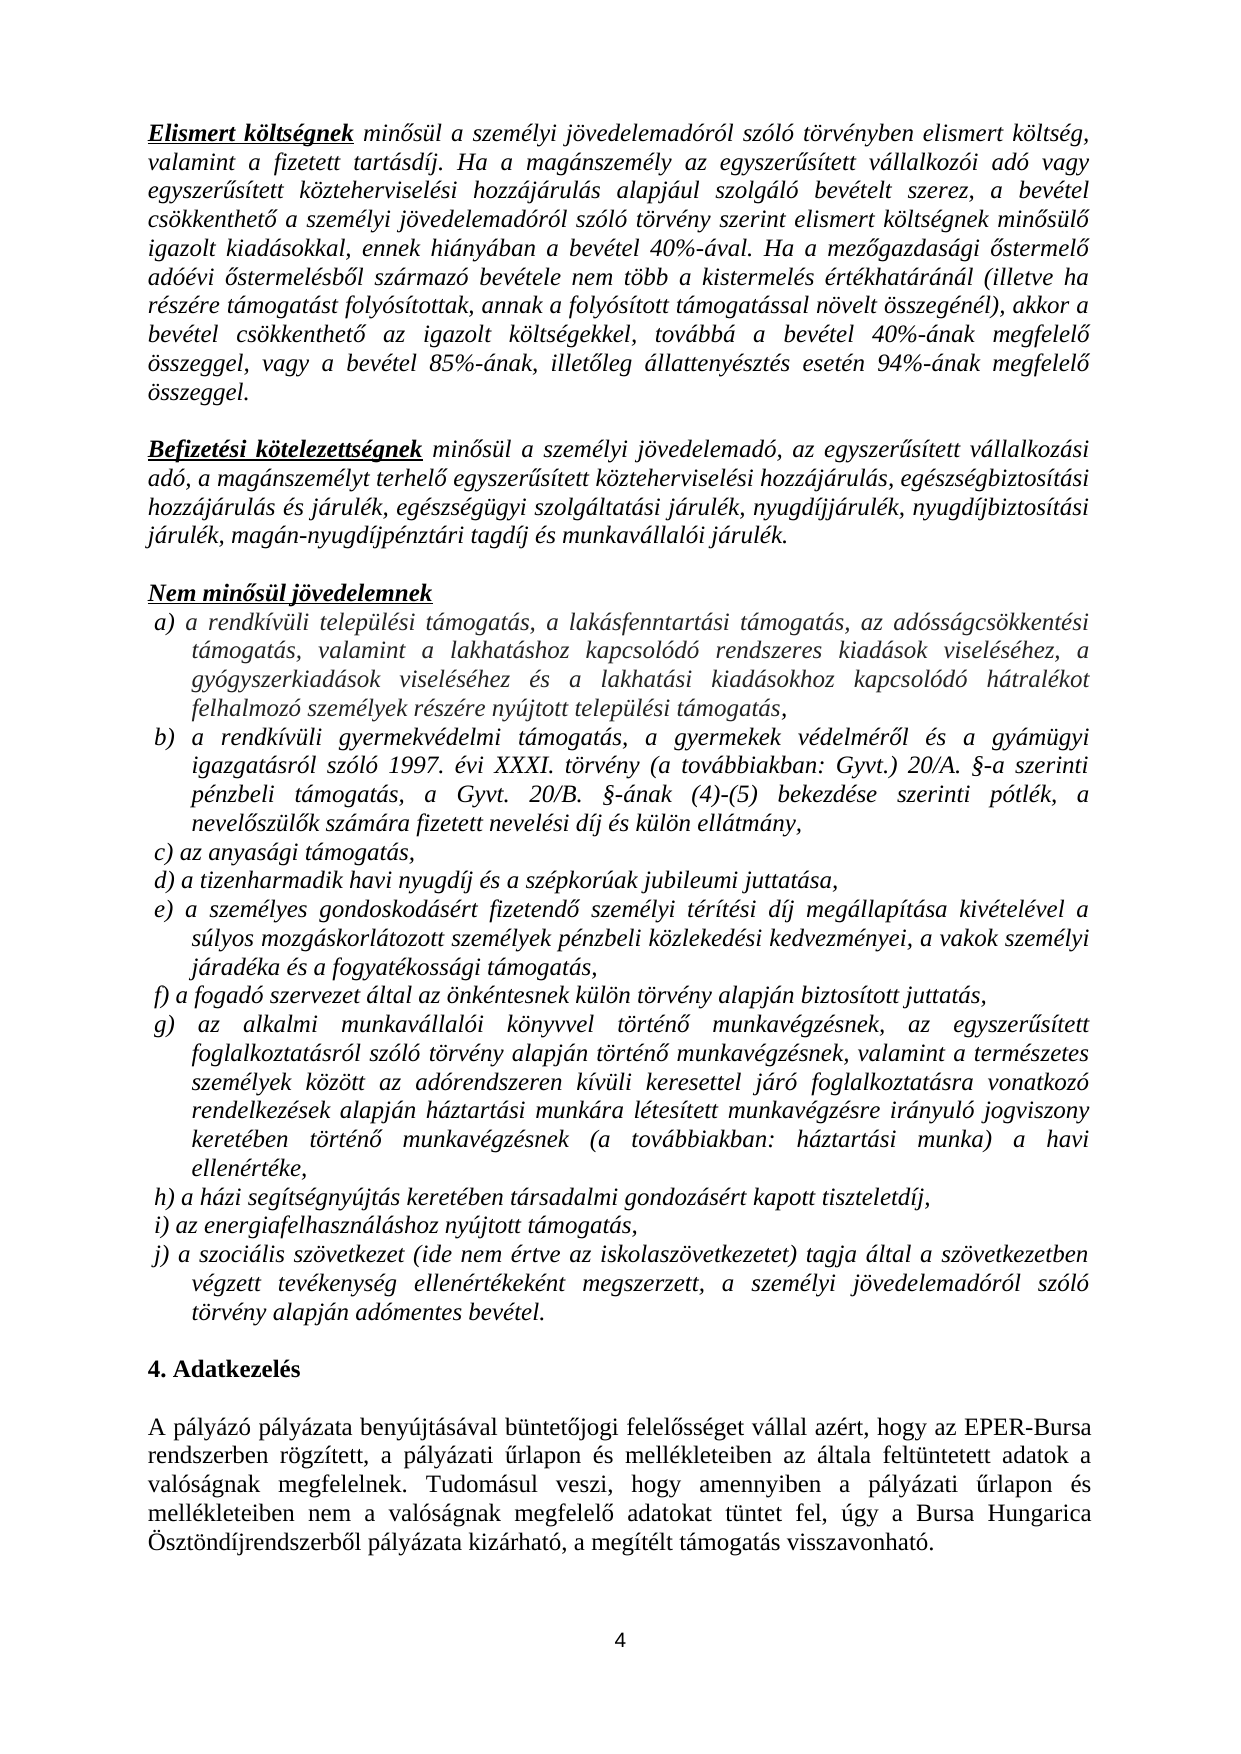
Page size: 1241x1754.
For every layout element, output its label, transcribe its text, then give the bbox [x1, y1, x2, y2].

text f) a fogadó szervezet által az önkéntesnek külön törvény alapján biztosított juttatás, [154, 981, 1092, 1009]
text c) az anyasági támogatás, [154, 837, 1092, 866]
text Elismert költségnek minősül a személyi jövedelemadóról szóló törvényben elismert költség, valamint a fizetett tartásdíj. Ha a magánszemély az egyszerűsített vállalkozói adó vagy egyszerűsített közteherviselési hozzájárulás alapjául szolgáló bevételt szerez, a bevétel csökkenthető a személyi jövedelemadóról szóló törvény szerint elismert költségnek minősülő igazolt kiadásokkal, ennek hiányában a bevétel 40%-ával. Ha a mezőgazdasági őstermelő adóévi őstermelésből származó bevétele nem több a kistermelés értékhatáránál (illetve ha részére támogatást folyósítottak, annak a folyósított támogatással növelt összegénél), akkor a bevétel csökkenthető az igazolt költségekkel, továbbá a bevétel 40%-ának megfelelő összeggel, vagy a bevétel 85%-ának, illetőleg állattenyésztés esetén 94%-ának megfelelő összeggel. [148, 118, 1092, 406]
text 4. Adatkezelés [148, 1354, 1092, 1383]
text e) a személyes gondoskodásért fizetendő személyi térítési díj megállapítása kivételével a súlyos mozgáskorlátozott személyek pénzbeli közlekedési kedvezményei, a vakok személyi járadéka és a fogyatékossági támogatás, [154, 894, 1092, 981]
text h) a házi segítségnyújtás keretében társadalmi gondozásért kapott tiszteletdíj, [154, 1182, 1092, 1211]
text Nem minősül jövedelemnek [148, 578, 1092, 607]
text a) a rendkívüli települési támogatás, a lakásfenntartási támogatás, az adósságcsökkentési támogatás, valamint a lakhatáshoz kapcsolódó rendszeres kiadások viseléséhez, a gyógyszerkiadások viseléséhez és a lakhatási kiadásokhoz kapcsolódó hátralékot felhalmozó személyek részére nyújtott települési támogatás, [154, 607, 1092, 722]
text j) a szociális szövetkezet (ide nem értve az iskolaszövetkezetet) tagja által a szövetkezetben végzett tevékenység ellenértékeként megszerzett, a személyi jövedelemadóról szóló törvény alapján adómentes bevétel. [154, 1239, 1092, 1326]
text g) az alkalmi munkavállalói könyvvel történő munkavégzésnek, az egyszerűsített foglalkoztatásról szóló törvény alapján történő munkavégzésnek, valamint a természetes személyek között az adórendszeren kívüli keresettel járó foglalkoztatásra vonatkozó rendelkezések alapján háztartási munkára létesített munkavégzésre irányuló jogviszony keretében történő munkavégzésnek (a továbbiakban: háztartási munka) a havi ellenértéke, [154, 1009, 1092, 1182]
text i) az energiafelhasználáshoz nyújtott támogatás, [154, 1211, 1092, 1239]
text b) a rendkívüli gyermekvédelmi támogatás, a gyermekek védelméről és a gyámügyi igazgatásról szóló 1997. évi XXXI. törvény (a továbbiakban: Gyvt.) 20/A. §-a szerinti pénzbeli támogatás, a Gyvt. 20/B. §-ának (4)-(5) bekezdése szerinti pótlék, a nevelőszülők számára fizetett nevelési díj és külön ellátmány, [154, 722, 1092, 837]
text d) a tizenharmadik havi nyugdíj és a szépkorúak jubileumi juttatása, [154, 866, 1092, 894]
text A pályázó pályázata benyújtásával büntetőjogi felelősséget vállal azért, hogy az EPER-Bursa rendszerben rögzített, a pályázati űrlapon és mellékleteiben az általa feltüntetett adatok a valóságnak megfelelnek. Tudomásul veszi, hogy amennyiben a pályázati űrlapon és mellékleteiben nem a valóságnak megfelelő adatokat tüntet fel, úgy a Bursa Hungarica Ösztöndíjrendszerből pályázata kizárható, a megítélt támogatás visszavonható. [148, 1412, 1092, 1556]
text Befizetési kötelezettségnek minősül a személyi jövedelemadó, az egyszerűsített vállalkozási adó, a magánszemélyt terhelő egyszerűsített közteherviselési hozzájárulás, egészségbiztosítási hozzájárulás és járulék, egészségügyi szolgáltatási járulék, nyugdíjjárulék, nyugdíjbiztosítási járulék, magán-nyugdíjpénztári tagdíj és munkavállalói járulék. [148, 434, 1092, 549]
